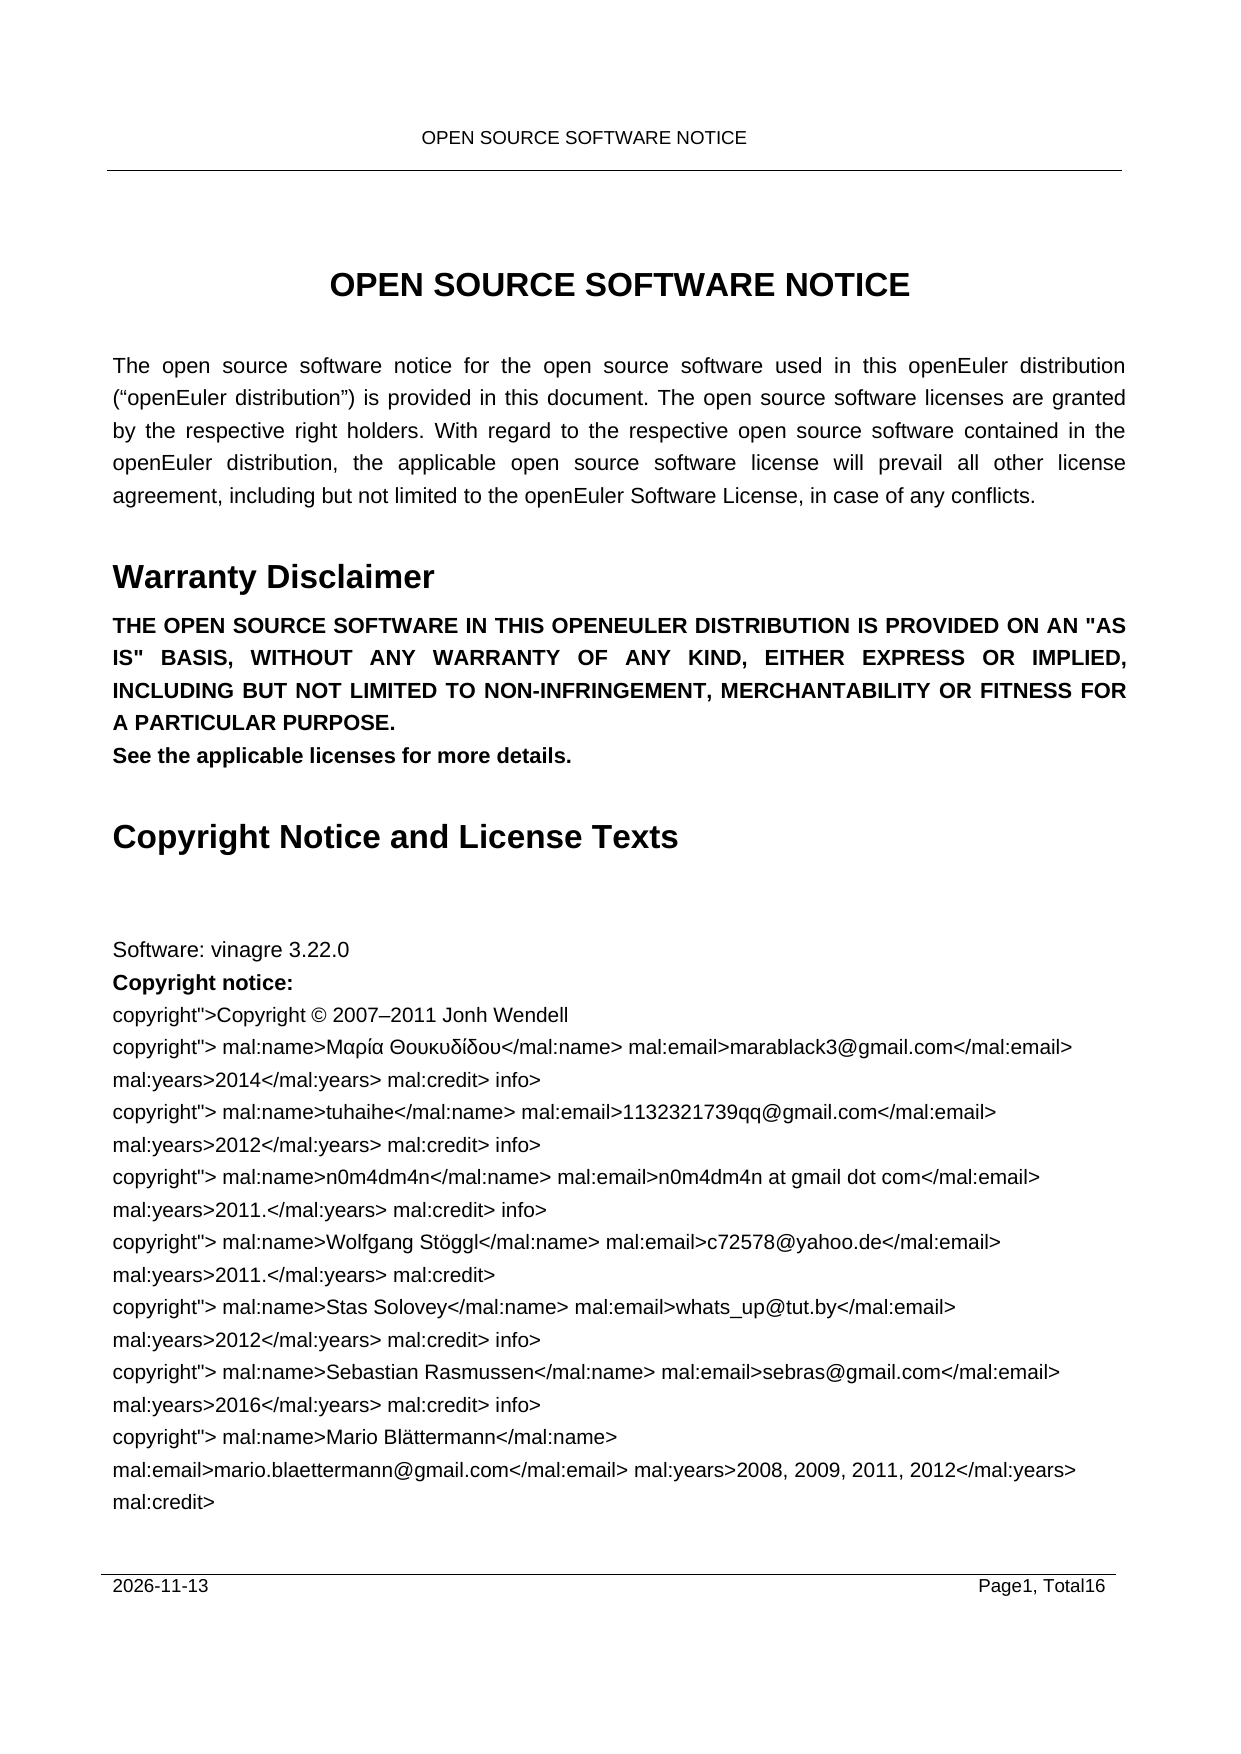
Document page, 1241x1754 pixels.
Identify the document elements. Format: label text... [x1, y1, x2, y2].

text copyright"> mal:name>n0m4dm4n</mal:name> mal:email>n0m4dm4n at gmail dot com</mal:email> mal:years>2011.</mal:years> mal:credit> info> [112, 1161, 1128, 1226]
text copyright"> mal:name>Stas Solovey</mal:name> mal:email>whats_up@tut.by</mal:email> mal:years>2012</mal:years> mal:credit> info> [112, 1291, 1128, 1356]
text Warranty Disclaimer [112, 544, 1128, 609]
text copyright"> mal:name>tuhaihe</mal:name> mal:email>1132321739qq@gmail.com</mal:email> mal:years>2012</mal:years> mal:credit> info> [112, 1096, 1128, 1161]
text Copyright Notice and License Texts [112, 804, 1128, 869]
text The open source software notice for the open source software used in this openEuler distribution (“openEuler distribution”) is provided in this document. The open source software licenses are granted by the respective right holders. With regard to the respective open source software contained in the openEuler distribution, the applicable open source software license will prevail all other license agreement, including but not limited to the openEuler Software License, in case of any conflicts. [112, 349, 1128, 511]
text copyright"> mal:name>Μαρία Θουκυδίδου</mal:name> mal:email>marablack3@gmail.com</mal:email> mal:years>2014</mal:years> mal:credit> info> [112, 1031, 1128, 1096]
text Copyright notice: [112, 966, 1128, 998]
text copyright"> mal:name>Sebastian Rasmussen</mal:name> mal:email>sebras@gmail.com</mal:email> mal:years>2016</mal:years> mal:credit> info> [112, 1356, 1128, 1421]
text Software: vinagre 3.22.0 [112, 933, 1128, 966]
text OPEN SOURCE SOFTWARE NOTICE [112, 251, 1128, 316]
text copyright">Copyright © 2007–2011 Jonh Wendell [112, 998, 1128, 1031]
text copyright"> mal:name>Wolfgang Stöggl</mal:name> mal:email>c72578@yahoo.de</mal:email> mal:years>2011.</mal:years> mal:credit> [112, 1226, 1128, 1291]
text copyright"> mal:name>Mario Blättermann</mal:name> mal:email>mario.blaettermann@gmail.com</mal:email> mal:years>2008, 2009, 2011, 2012</mal:years> mal:credit> [112, 1421, 1128, 1518]
text THE OPEN SOURCE SOFTWARE IN THIS OPENEULER DISTRIBUTION IS PROVIDED ON AN "AS IS" BASIS, WITHOUT ANY WARRANTY OF ANY KIND, EITHER EXPRESS OR IMPLIED, INCLUDING BUT NOT LIMITED TO NON-INFRINGEMENT, MERCHANTABILITY OR FITNESS FOR A PARTICULAR PURPOSE. See the applicable licenses for more details. [112, 609, 1128, 771]
